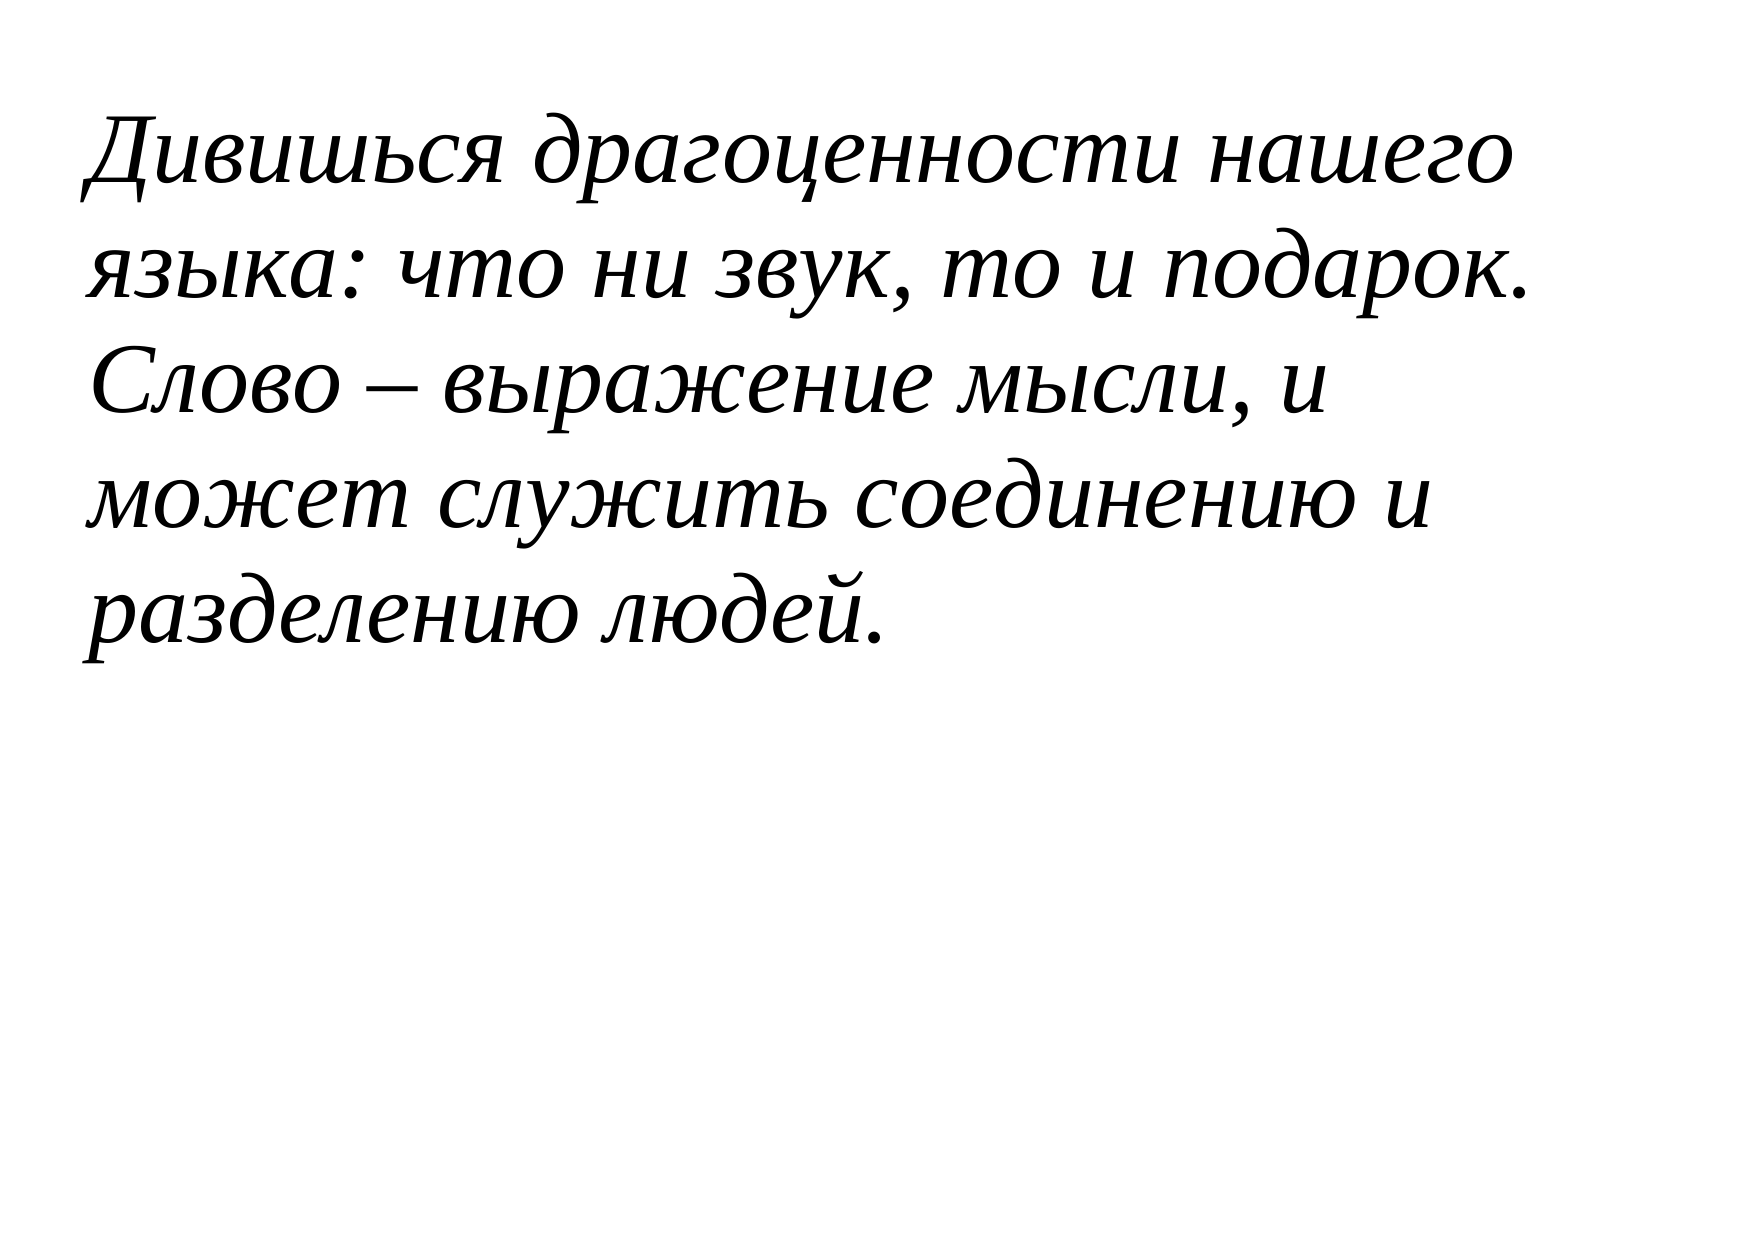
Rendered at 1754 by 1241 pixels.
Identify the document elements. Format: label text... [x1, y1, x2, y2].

text Слово – выражение мысли, и может служить соединению и разделению людей. [89, 319, 1665, 664]
text Дивишься драгоценности нашего языка: что ни звук, то и подарок. [89, 89, 1665, 319]
